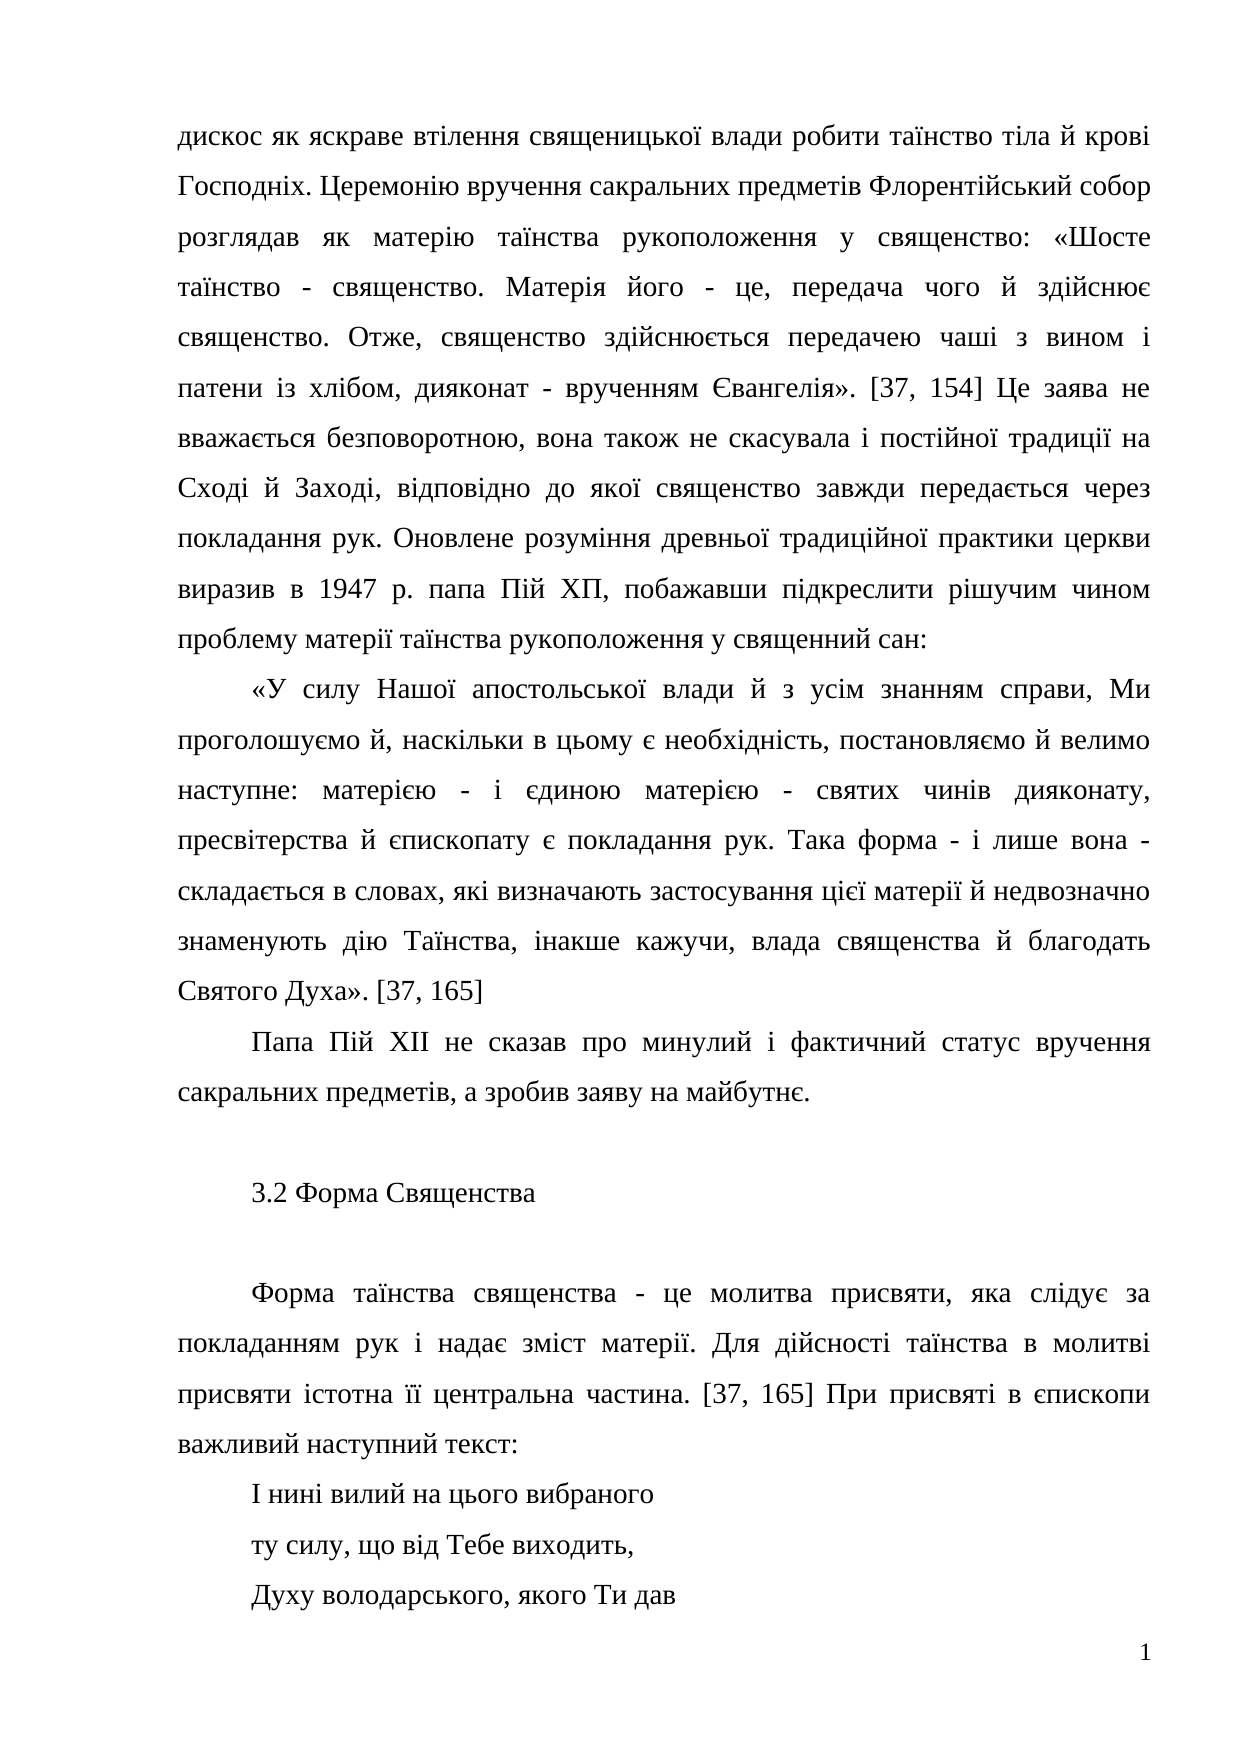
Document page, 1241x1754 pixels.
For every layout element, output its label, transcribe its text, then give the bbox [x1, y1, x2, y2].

text Форма таїнства священства - це молитва присвяти, яка слідує за покладанням рук і надає зміст матерії. Для дійсності таїнства в молитві присвяти істотна її центральна частина. [37, 165] При присвяті в єпископи важливий наступний текст: [177, 1275, 1152, 1460]
text І нині вилий на цього вибраного [177, 1477, 1152, 1510]
text 3.2 Форма Священства [177, 1175, 1152, 1208]
text Духу володарського, якого Ти дав [177, 1577, 1152, 1611]
text «У силу Нашої апостольської влади й з усім знанням справи, Ми проголошуємо й, наскільки в цьому є необхідність, постановляємо й велимо наступне: матерією - і єдиною матерією - святих чинів дияконату, пресвітерства й єпископату є покладання рук. Така форма - і лише вона - складається в словах, які визначають застосування цієї матерії й недвозначно знаменують дію Таїнства, інакше кажучи, влада священства й благодать Святого Духа». [37, 165] [177, 672, 1152, 1007]
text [177, 118, 1152, 655]
text ту силу, що від Тебе виходить, [177, 1527, 1152, 1560]
text Папа Пій XII не сказав про минулий і фактичний статус вручення сакральних предметів, а зробив заяву на майбутнє. [177, 1024, 1152, 1108]
